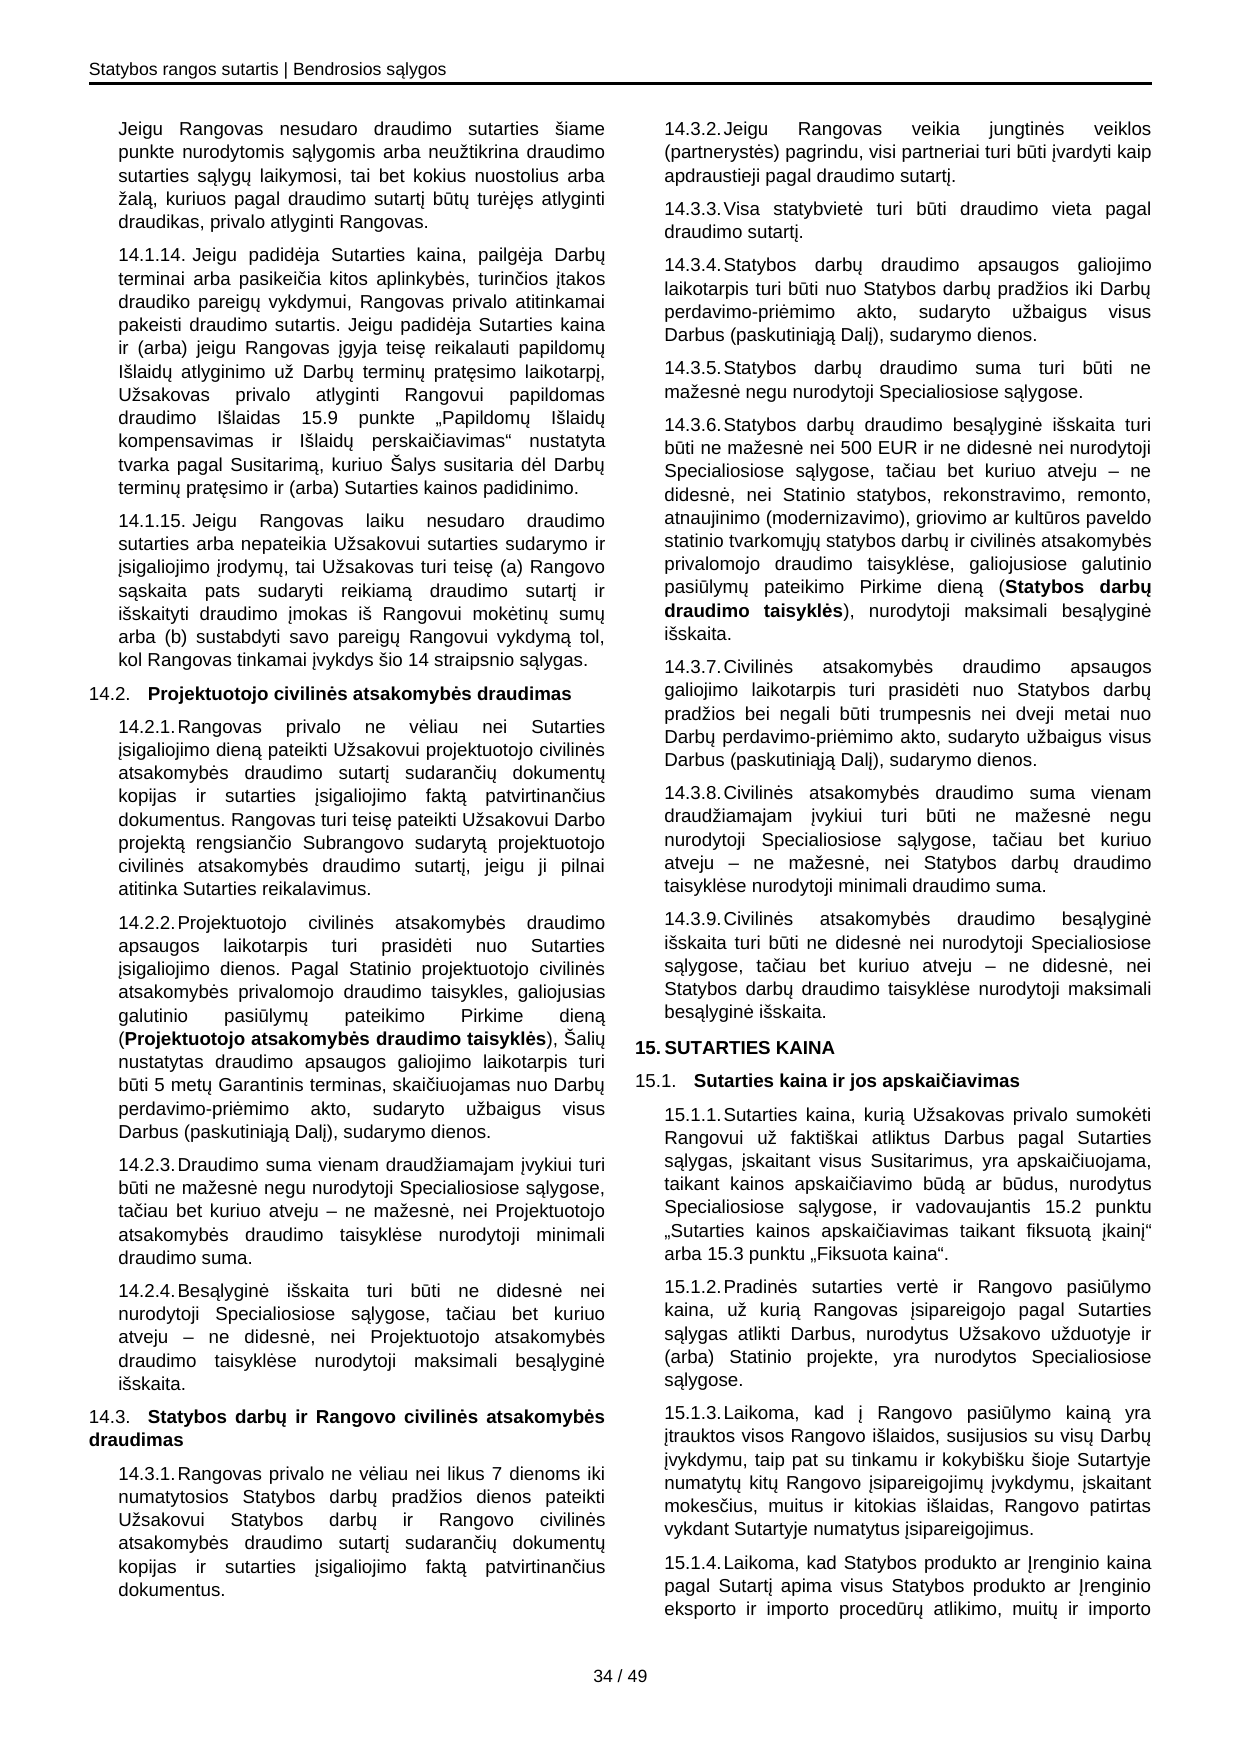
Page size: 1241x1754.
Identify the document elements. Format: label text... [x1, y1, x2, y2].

list Rangovas privalo ne vėliau nei Sutarties įsigaliojimo dieną pateikti Užsakovui projektuotojo civilinės atsakomybės draudimo sutartį sudarančių dokumentų kopijas ir sutarties įsigaliojimo faktą patvirtinančius dokumentus. Rangovas turi teisę pateikti Užsakovui Darbo projektą rengsiančio Subrangovo sudarytą projektuotojo civilinės atsakomybės draudimo sutartį, jeigu ji pilnai atitinka Sutarties reikalavimus. [118, 716, 605, 900]
list Jeigu padidėja Sutarties kaina, pailgėja Darbų terminai arba pasikeičia kitos aplinkybės, turinčios įtakos draudiko pareigų vykdymui, Rangovas privalo atitinkamai pakeisti draudimo sutartis. Jeigu padidėja Sutarties kaina ir (arba) jeigu Rangovas įgyja teisę reikalauti papildomų Išlaidų atlyginimo už Darbų terminų pratęsimo laikotarpį, Užsakovas privalo atlyginti Rangovui papildomas draudimo Išlaidas 15.9 punkte „Papildomų Išlaidų kompensavimas ir Išlaidų perskaičiavimas“ nustatyta tvarka pagal Susitarimą, kuriuo Šalys susitaria dėl Darbų terminų pratęsimo ir (arba) Sutarties kainos padidinimo. [118, 244, 605, 498]
list Besąlyginė išskaita turi būti ne didesnė nei nurodytoji Specialiosiose sąlygose, tačiau bet kuriuo atveju – ne didesnė, nei Projektuotojo atsakomybės draudimo taisyklėse nurodytoji maksimali besąlyginė išskaita. [118, 1280, 605, 1394]
list Visa statybvietė turi būti draudimo vieta pagal draudimo sutartį. [664, 198, 1152, 243]
subtitle Projektuotojo civilinės atsakomybės draudimas [89, 682, 605, 704]
list Statybos darbų draudimo apsaugos galiojimo laikotarpis turi būti nuo Statybos darbų pradžios iki Darbų perdavimo-priėmimo akto, sudaryto užbaigus visus Darbus (paskutiniąją Dalį), sudarymo dienos. [664, 254, 1152, 346]
list Civilinės atsakomybės draudimo suma vienam draudžiamajam įvykiui turi būti ne mažesnė negu nurodytoji Specialiosiose sąlygose, tačiau bet kuriuo atveju – ne mažesnė, nei Statybos darbų draudimo taisyklėse nurodytoji minimali draudimo suma. [664, 782, 1152, 897]
list Statybos darbų draudimo besąlyginė išskaita turi būti ne mažesnė nei 500 EUR ir ne didesnė nei nurodytoji Specialiosiose sąlygose, tačiau bet kuriuo atveju – ne didesnė, nei Statinio statybos, rekonstravimo, remonto, atnaujinimo (modernizavimo), griovimo ar kultūros paveldo statinio tvarkomųjų statybos darbų ir civilinės atsakomybės privalomojo draudimo taisyklėse, galiojusiose galutinio pasiūlymų pateikimo Pirkime dieną (Statybos darbų draudimo taisyklės), nurodytoji maksimali besąlyginė išskaita. [664, 414, 1152, 644]
list Rangovas privalo ne vėliau nei likus 7 dienoms iki numatytosios Statybos darbų pradžios dienos pateikti Užsakovui Statybos darbų ir Rangovo civilinės atsakomybės draudimo sutartį sudarančių dokumentų kopijas ir sutarties įsigaliojimo faktą patvirtinančius dokumentus. [118, 1462, 605, 1600]
list Civilinės atsakomybės draudimo besąlyginė išskaita turi būti ne didesnė nei nurodytoji Specialiosiose sąlygose, tačiau bet kuriuo atveju – ne didesnė, nei Statybos darbų draudimo taisyklėse nurodytoji maksimali besąlyginė išskaita. [664, 908, 1152, 1023]
list Sutarties kaina, kurią Užsakovas privalo sumokėti Rangovui už faktiškai atliktus Darbus pagal Sutarties sąlygas, įskaitant visus Susitarimus, yra apskaičiuojama, taikant kainos apskaičiavimo būdą ar būdus, nurodytus Specialiosiose sąlygose, ir vadovaujantis 15.2 punktu „Sutarties kainos apskaičiavimas taikant fiksuotą įkainį“ arba 15.3 punktu „Fiksuota kaina“. [664, 1103, 1152, 1264]
subtitle Sutarties kaina [635, 1037, 1152, 1058]
subtitle Statybos darbų ir Rangovo civilinės atsakomybės draudimas [89, 1406, 605, 1451]
list Pradinės sutarties vertė ir Rangovo pasiūlymo kaina, už kurią Rangovas įsipareigojo pagal Sutarties sąlygas atlikti Darbus, nurodytus Užsakovo užduotyje ir (arba) Statinio projekte, yra nurodytos Specialiosiose sąlygose. [664, 1276, 1152, 1390]
list Laikoma, kad į Rangovo pasiūlymo kainą yra įtrauktos visos Rangovo išlaidos, susijusios su visų Darbų įvykdymu, taip pat su tinkamu ir kokybišku šioje Sutartyje numatytų kitų Rangovo įsipareigojimų įvykdymu, įskaitant mokesčius, muitus ir kitokias išlaidas, Rangovo patirtas vykdant Sutartyje numatytus įsipareigojimus. [664, 1402, 1152, 1540]
list Statybos darbų draudimo suma turi būti ne mažesnė negu nurodytoji Specialiosiose sąlygose. [664, 357, 1152, 402]
subtitle Sutarties kaina ir jos apskaičiavimas [635, 1070, 1152, 1092]
list Draudimo suma vienam draudžiamajam įvykiui turi būti ne mažesnė negu nurodytoji Specialiosiose sąlygose, tačiau bet kuriuo atveju – ne mažesnė, nei Projektuotojo atsakomybės draudimo taisyklėse nurodytoji minimali draudimo suma. [118, 1154, 605, 1268]
list Civilinės atsakomybės draudimo apsaugos galiojimo laikotarpis turi prasidėti nuo Statybos darbų pradžios bei negali būti trumpesnis nei dveji metai nuo Darbų perdavimo-priėmimo akto, sudaryto užbaigus visus Darbus (paskutiniąją Dalį), sudarymo dienos. [664, 656, 1152, 770]
list Projektuotojo civilinės atsakomybės draudimo apsaugos laikotarpis turi prasidėti nuo Sutarties įsigaliojimo dienos. Pagal Statinio projektuotojo civilinės atsakomybės privalomojo draudimo taisykles, galiojusias galutinio pasiūlymų pateikimo Pirkime dieną (Projektuotojo atsakomybės draudimo taisyklės), Šalių nustatytas draudimo apsaugos galiojimo laikotarpis turi būti 5 metų Garantinis terminas, skaičiuojamas nuo Darbų perdavimo-priėmimo akto, sudaryto užbaigus visus Darbus (paskutiniąją Dalį), sudarymo dienos. [118, 911, 605, 1142]
list Jeigu Rangovas laiku nesudaro draudimo sutarties arba nepateikia Užsakovui sutarties sudarymo ir įsigaliojimo įrodymų, tai Užsakovas turi teisę (a) Rangovo sąskaita pats sudaryti reikiamą draudimo sutartį ir išskaityti draudimo įmokas iš Rangovui mokėtinų sumų arba (b) sustabdyti savo pareigų Rangovui vykdymą tol, kol Rangovas tinkamai įvykdys šio 14 straipsnio sąlygas. [118, 510, 605, 671]
list Jeigu Rangovas veikia jungtinės veiklos (partnerystės) pagrindu, visi partneriai turi būti įvardyti kaip apdraustieji pagal draudimo sutartį. [664, 118, 1152, 186]
